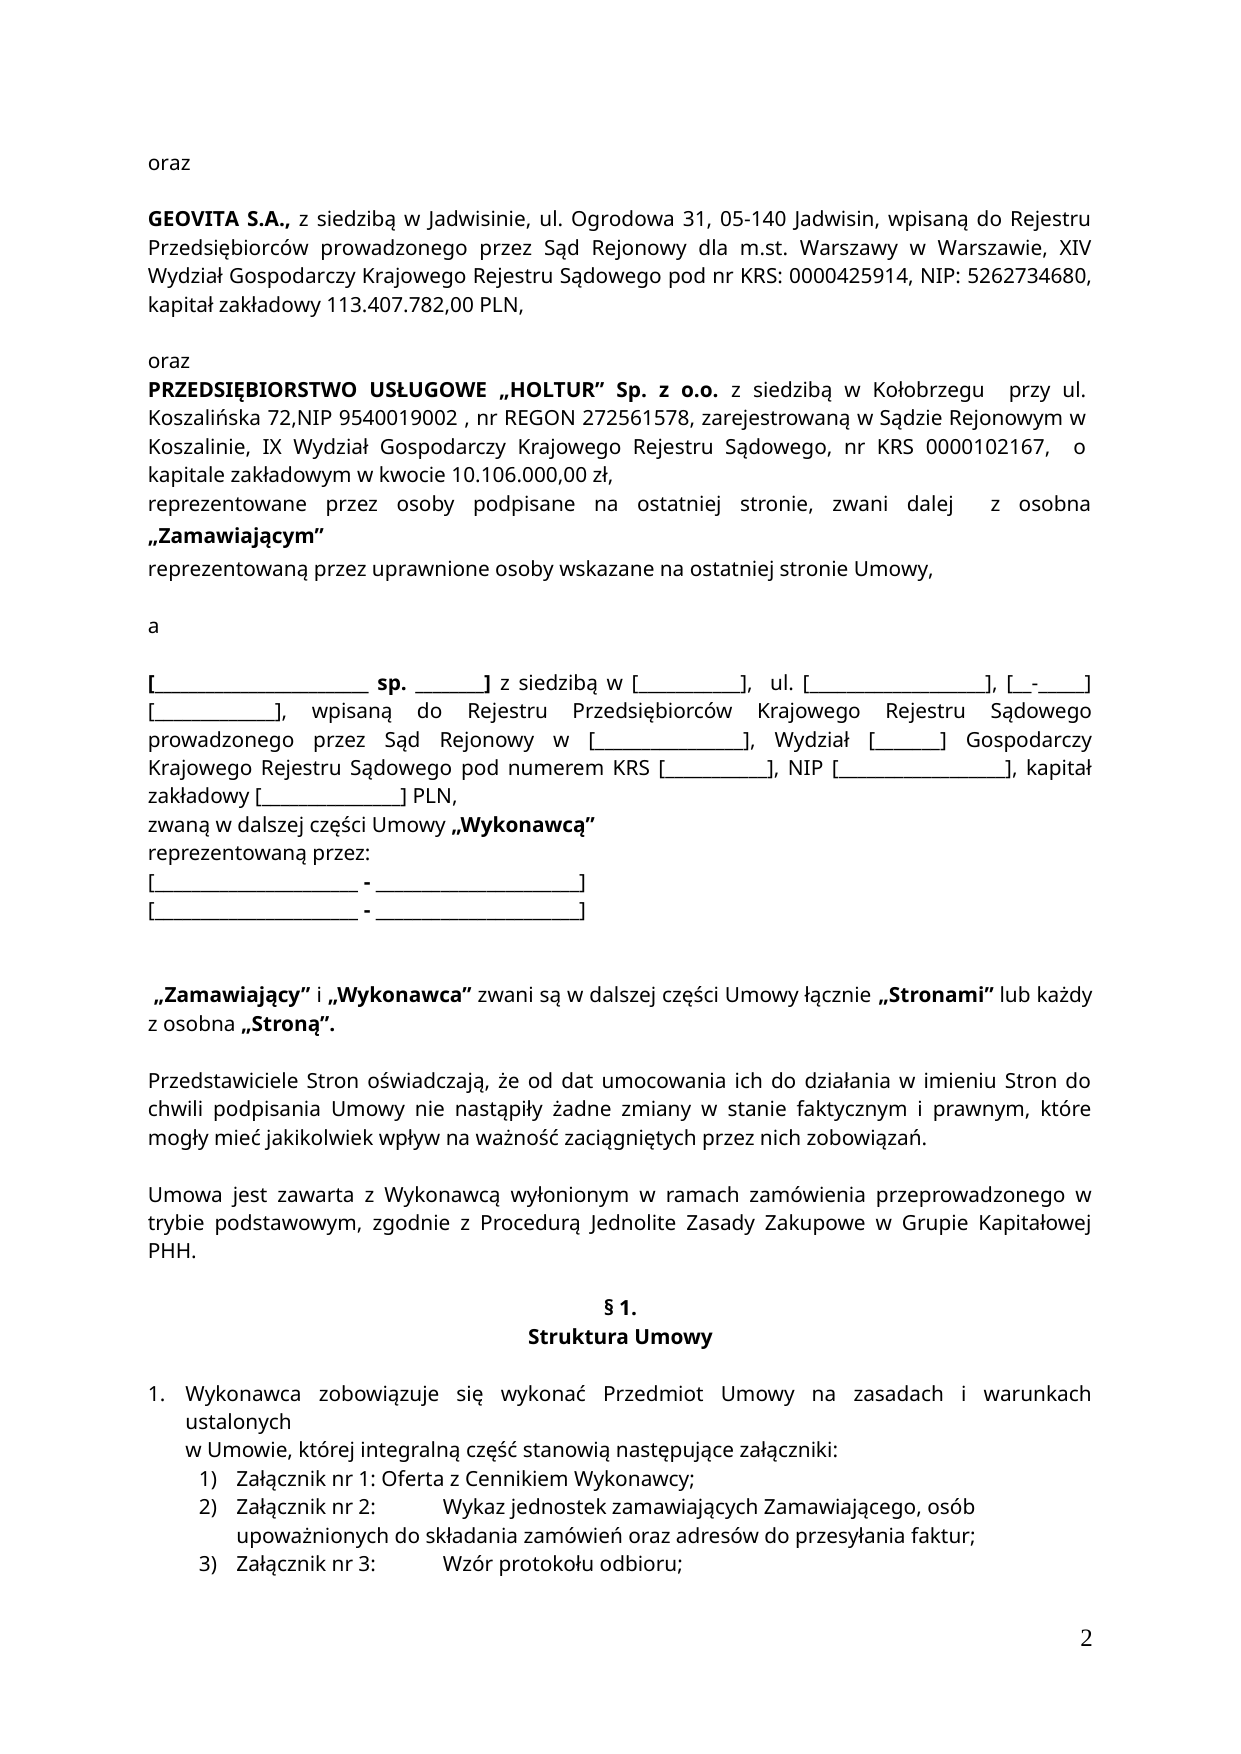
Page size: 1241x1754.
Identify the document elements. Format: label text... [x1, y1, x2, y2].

list Załącznik nr 2: Wykaz jednostek zamawiających Zamawiającego, osób upoważnionych do składania zamówień oraz adresów do przesyłania faktur; [199, 1492, 1093, 1549]
text [______________________ - ______________________] [148, 867, 1093, 895]
text reprezentowane przez osoby podpisane na ostatniej stronie, zwani dalej z osobna „Zamawiającym” [148, 489, 1093, 550]
text [_________________________ sp. ________] z siedzibą w [___________], ul. [___________________], [__-_____] [_____________], wpisaną do Rejestru Przedsiębiorców Krajowego Rejestru Sądowego prowadzonego przez Sąd Rejonowy w [________________], Wydział [_______] Gospodarczy Krajowego Rejestru Sądowego pod numerem KRS [___________], NIP [__________________], kapitał zakładowy [_______________] PLN, [148, 668, 1093, 810]
text Przedstawiciele Stron oświadczają, że od dat umocowania ich do działania w imieniu Stron do chwili podpisania Umowy nie nastąpiły żadne zmiany w stanie faktycznym i prawnym, które mogły mieć jakikolwiek wpływ na ważność zaciągniętych przez nich zobowiązań. [148, 1066, 1093, 1151]
text Umowa jest zawarta z Wykonawcą wyłonionym w ramach zamówienia przeprowadzonego w trybie podstawowym, zgodnie z Procedurą Jednolite Zasady Zakupowe w Grupie Kapitałowej PHH. [148, 1180, 1093, 1265]
list Załącznik nr 3: Wzór protokołu odbioru; [199, 1549, 1093, 1578]
text [______________________ - ______________________] [148, 895, 1093, 924]
text § 1. [148, 1293, 1093, 1322]
text Struktura Umowy [148, 1322, 1093, 1350]
text oraz [148, 347, 1093, 375]
list Załącznik nr 1: Oferta z Cennikiem Wykonawcy; [199, 1464, 1093, 1492]
text reprezentowaną przez uprawnione osoby wskazane na ostatniej stronie Umowy, [148, 554, 1093, 582]
text reprezentowaną przez: [148, 838, 1093, 867]
text a [148, 611, 1093, 639]
text zwaną w dalszej części Umowy „Wykonawcą” [148, 810, 1093, 838]
text oraz [148, 148, 1093, 176]
text „Zamawiający” i „Wykonawca” zwani są w dalszej części Umowy łącznie „Stronami” lub każdy z osobna „Stroną”. [148, 981, 1093, 1037]
list Wykonawca zobowiązuje się wykonać Przedmiot Umowy na zasadach i warunkach ustalonych w Umowie, której integralną część stanowią następujące załączniki: [148, 1379, 1093, 1464]
text GEOVITA S.A., z siedzibą w Jadwisinie, ul. Ogrodowa 31, 05-140 Jadwisin, wpisaną do Rejestru Przedsiębiorców prowadzonego przez Sąd Rejonowy dla m.st. Warszawy w Warszawie, XIV Wydział Gospodarczy Krajowego Rejestru Sądowego pod nr KRS: 0000425914, NIP: 5262734680, kapitał zakładowy 113.407.782,00 PLN, [148, 204, 1093, 318]
text PRZEDSIĘBIORSTWO USŁUGOWE „HOLTUR” Sp. z o.o. z siedzibą w Kołobrzegu przy ul. Koszalińska 72,NIP 9540019002 , nr REGON 272561578, zarejestrowaną w Sądzie Rejonowym w Koszalinie, IX Wydział Gospodarczy Krajowego Rejestru Sądowego, nr KRS 0000102167, o kapitale zakładowym w kwocie 10.106.000,00 zł, [148, 375, 1087, 489]
